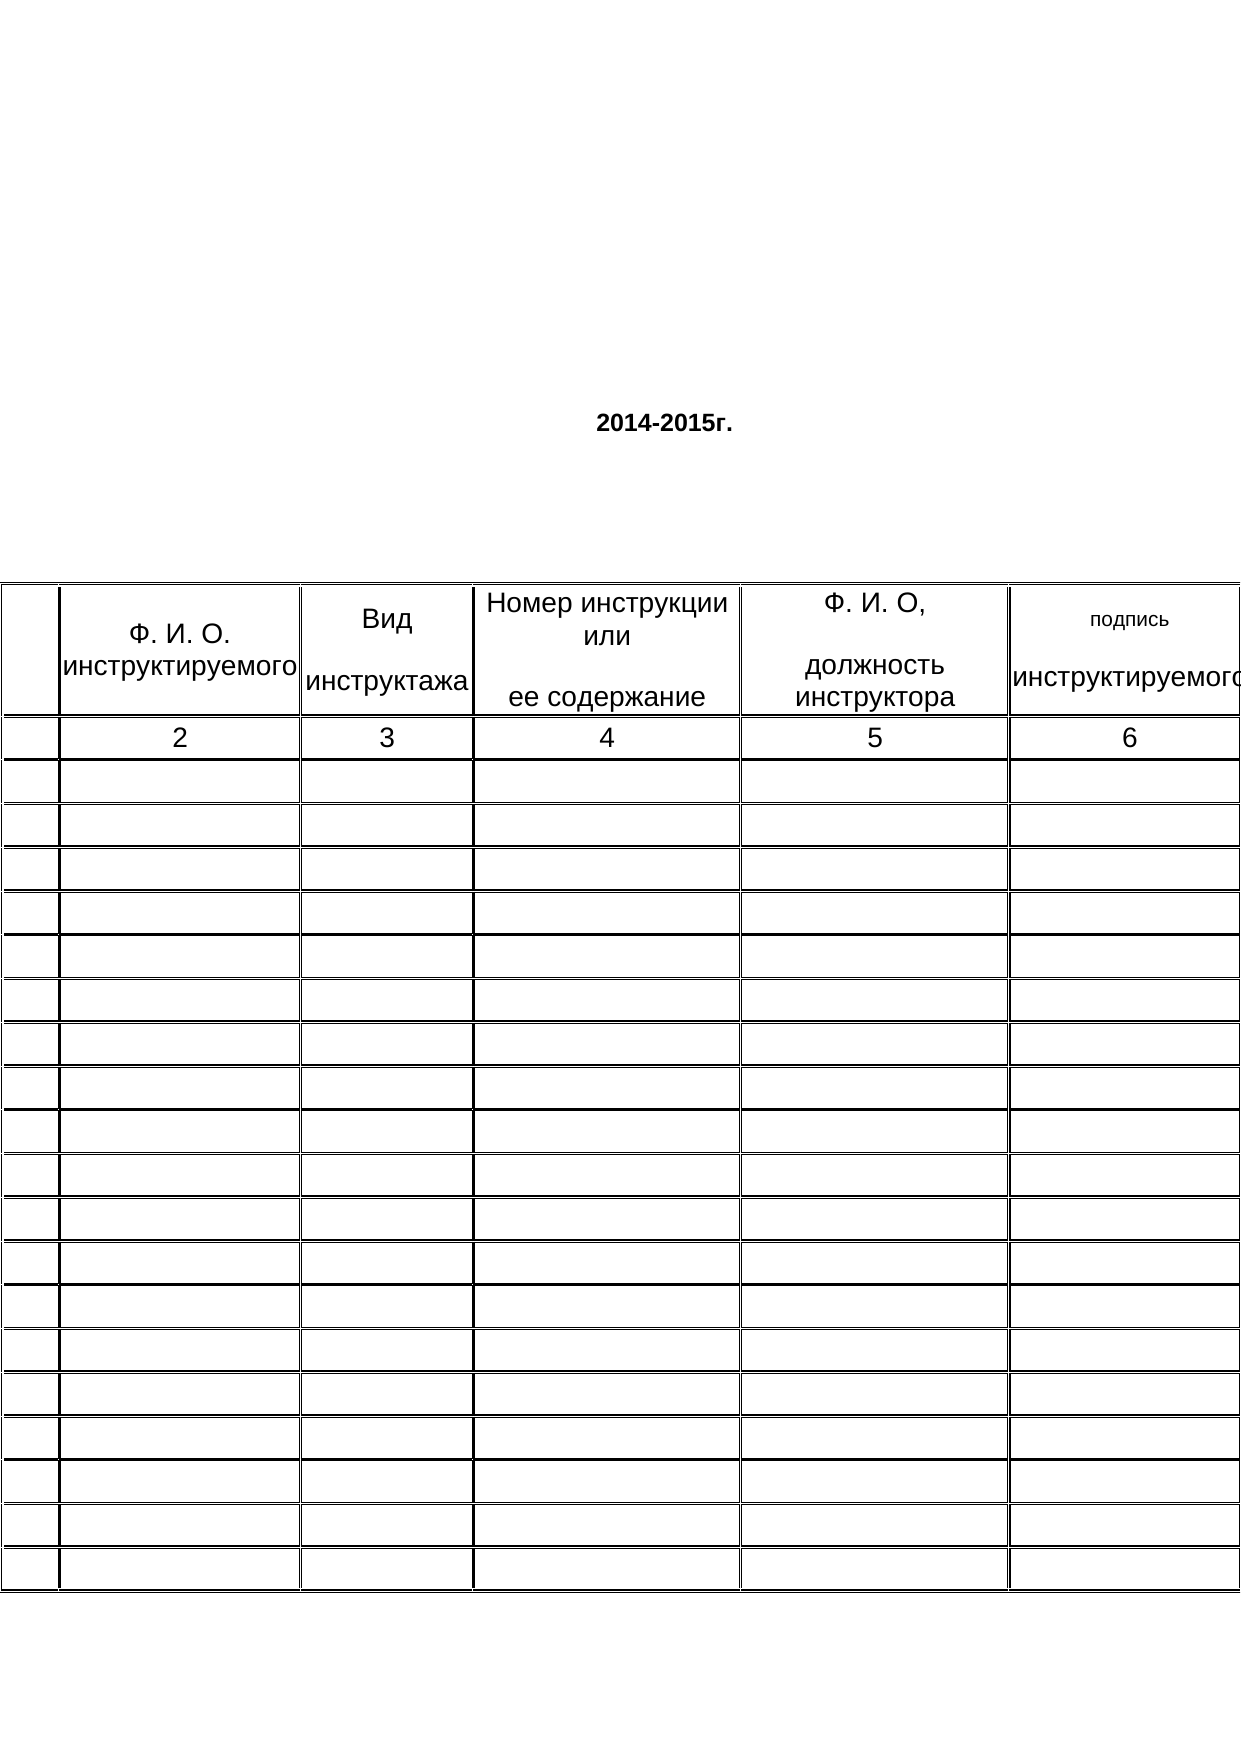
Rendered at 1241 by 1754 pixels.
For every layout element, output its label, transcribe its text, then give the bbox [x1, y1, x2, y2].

table_cell [302, 761, 472, 802]
table_cell [475, 1111, 739, 1152]
table_cell [0, 1502, 59, 1545]
table_cell 6 [1011, 718, 1239, 758]
table_cell [2, 1020, 58, 1064]
table_cell [742, 936, 1007, 977]
table_cell [1011, 893, 1239, 933]
table_cell [302, 1068, 472, 1108]
table_cell [1011, 761, 1239, 802]
table_cell [742, 1243, 1007, 1283]
table_cell [475, 1199, 739, 1239]
table_cell [0, 1458, 58, 1502]
table_cell [0, 933, 58, 977]
table_cell [302, 893, 472, 933]
table_cell [1011, 805, 1239, 845]
table_cell 2 [61, 718, 299, 758]
table_cell [302, 980, 472, 1020]
table_cell 4 [475, 718, 739, 758]
table_cell [301, 1549, 473, 1589]
table_cell [475, 1243, 739, 1283]
table_cell 5 [742, 718, 1007, 758]
table_cell [302, 1243, 472, 1283]
table_cell [475, 761, 739, 802]
table_cell [59, 1549, 301, 1589]
table_cell [1009, 1549, 1240, 1589]
table_cell [1011, 1068, 1239, 1108]
table_cell [475, 1418, 739, 1458]
text 2014-2015г. [177, 408, 1152, 436]
table_cell [1011, 1330, 1239, 1370]
table_cell [741, 1545, 1009, 1589]
table_header Вид инструктажа [301, 583, 473, 714]
table_cell [302, 1330, 472, 1370]
table_cell [475, 1374, 739, 1414]
table_cell [61, 761, 299, 802]
table_cell [475, 893, 739, 933]
table_cell [475, 1330, 739, 1370]
table_cell [61, 1374, 299, 1414]
table_cell [302, 1461, 472, 1502]
table_cell [61, 1418, 299, 1458]
table_cell [742, 1505, 1007, 1545]
table_cell [742, 849, 1007, 889]
table_cell [742, 1199, 1007, 1239]
table_cell [475, 805, 739, 845]
table_cell [742, 761, 1007, 802]
table_cell [302, 1199, 472, 1239]
table_cell [1011, 1461, 1239, 1502]
table_cell [1011, 1374, 1239, 1414]
table_header подпись инструктируемого [1009, 585, 1240, 714]
table_cell [742, 980, 1007, 1020]
table_cell [1011, 980, 1239, 1020]
table_cell [475, 1155, 739, 1195]
table_cell [1011, 1024, 1239, 1064]
table_cell [2, 1064, 58, 1108]
table_cell [742, 1418, 1007, 1458]
table_cell [742, 1111, 1007, 1152]
table_cell [742, 1024, 1007, 1064]
table_cell [742, 1286, 1007, 1327]
table_cell [61, 849, 299, 889]
table_cell [61, 893, 299, 933]
table_cell [475, 1024, 739, 1064]
table_cell [742, 1155, 1007, 1195]
table_cell [0, 1283, 58, 1327]
table_cell [302, 936, 472, 977]
table_header Номер инструкции или ее содержание [473, 585, 741, 714]
table_cell [61, 1199, 299, 1239]
table_cell [475, 1505, 739, 1545]
table_cell [475, 980, 739, 1020]
table_cell [742, 893, 1007, 933]
table_cell [1011, 1418, 1239, 1458]
table_cell [2, 1195, 58, 1239]
table_cell [1011, 1505, 1239, 1545]
table_cell [2, 1239, 58, 1283]
table_cell [0, 1108, 58, 1152]
table_cell [742, 1068, 1007, 1108]
table_cell [61, 805, 299, 845]
table_cell [302, 1374, 472, 1414]
table_cell [2, 845, 58, 889]
table_cell [1011, 1155, 1239, 1195]
table_cell [302, 1505, 472, 1545]
table_cell [1011, 1243, 1239, 1283]
table_cell [61, 1111, 299, 1152]
table_cell [2, 889, 58, 933]
table_cell [0, 1152, 59, 1195]
table_cell [61, 1155, 299, 1195]
table_cell [302, 1286, 472, 1327]
table_cell [1011, 1199, 1239, 1239]
table_cell [302, 1418, 472, 1458]
table_cell [61, 980, 299, 1020]
table_cell [1011, 849, 1239, 889]
table_cell 3 [302, 718, 472, 758]
table_cell [61, 1068, 299, 1108]
table_cell [2, 1414, 58, 1458]
table_cell [302, 1155, 472, 1195]
table_cell [61, 1505, 299, 1545]
table_cell [475, 849, 739, 889]
table_cell [302, 1111, 472, 1152]
table_header Ф. И. О, должность инструктора [741, 583, 1009, 714]
table_cell [0, 1327, 59, 1370]
table_cell [1011, 936, 1239, 977]
table_cell [742, 805, 1007, 845]
table_cell [1011, 1286, 1239, 1327]
table_cell [742, 1461, 1007, 1502]
table_cell [742, 1374, 1007, 1414]
table_cell [2, 1370, 58, 1414]
table_cell [475, 936, 739, 977]
table_cell [302, 849, 472, 889]
table_cell [475, 1286, 739, 1327]
table_cell [61, 1461, 299, 1502]
table_cell [61, 936, 299, 977]
table_cell [61, 1330, 299, 1370]
table_cell [0, 802, 59, 845]
table_cell [61, 1243, 299, 1283]
table_cell [475, 1461, 739, 1502]
table_cell [61, 1286, 299, 1327]
table_cell 1 [2, 714, 58, 758]
table_cell [473, 1549, 741, 1589]
table_cell [1011, 1111, 1239, 1152]
table_cell [0, 977, 59, 1020]
table_header Дата [2, 583, 59, 714]
table_cell [302, 1024, 472, 1064]
table_cell [0, 758, 58, 802]
table_cell [61, 1024, 299, 1064]
table_cell [742, 1330, 1007, 1370]
table_cell [2, 1545, 59, 1589]
table_header Ф. И. О. инструктируемого [59, 585, 301, 714]
table_cell [475, 1068, 739, 1108]
table_cell [302, 805, 472, 845]
